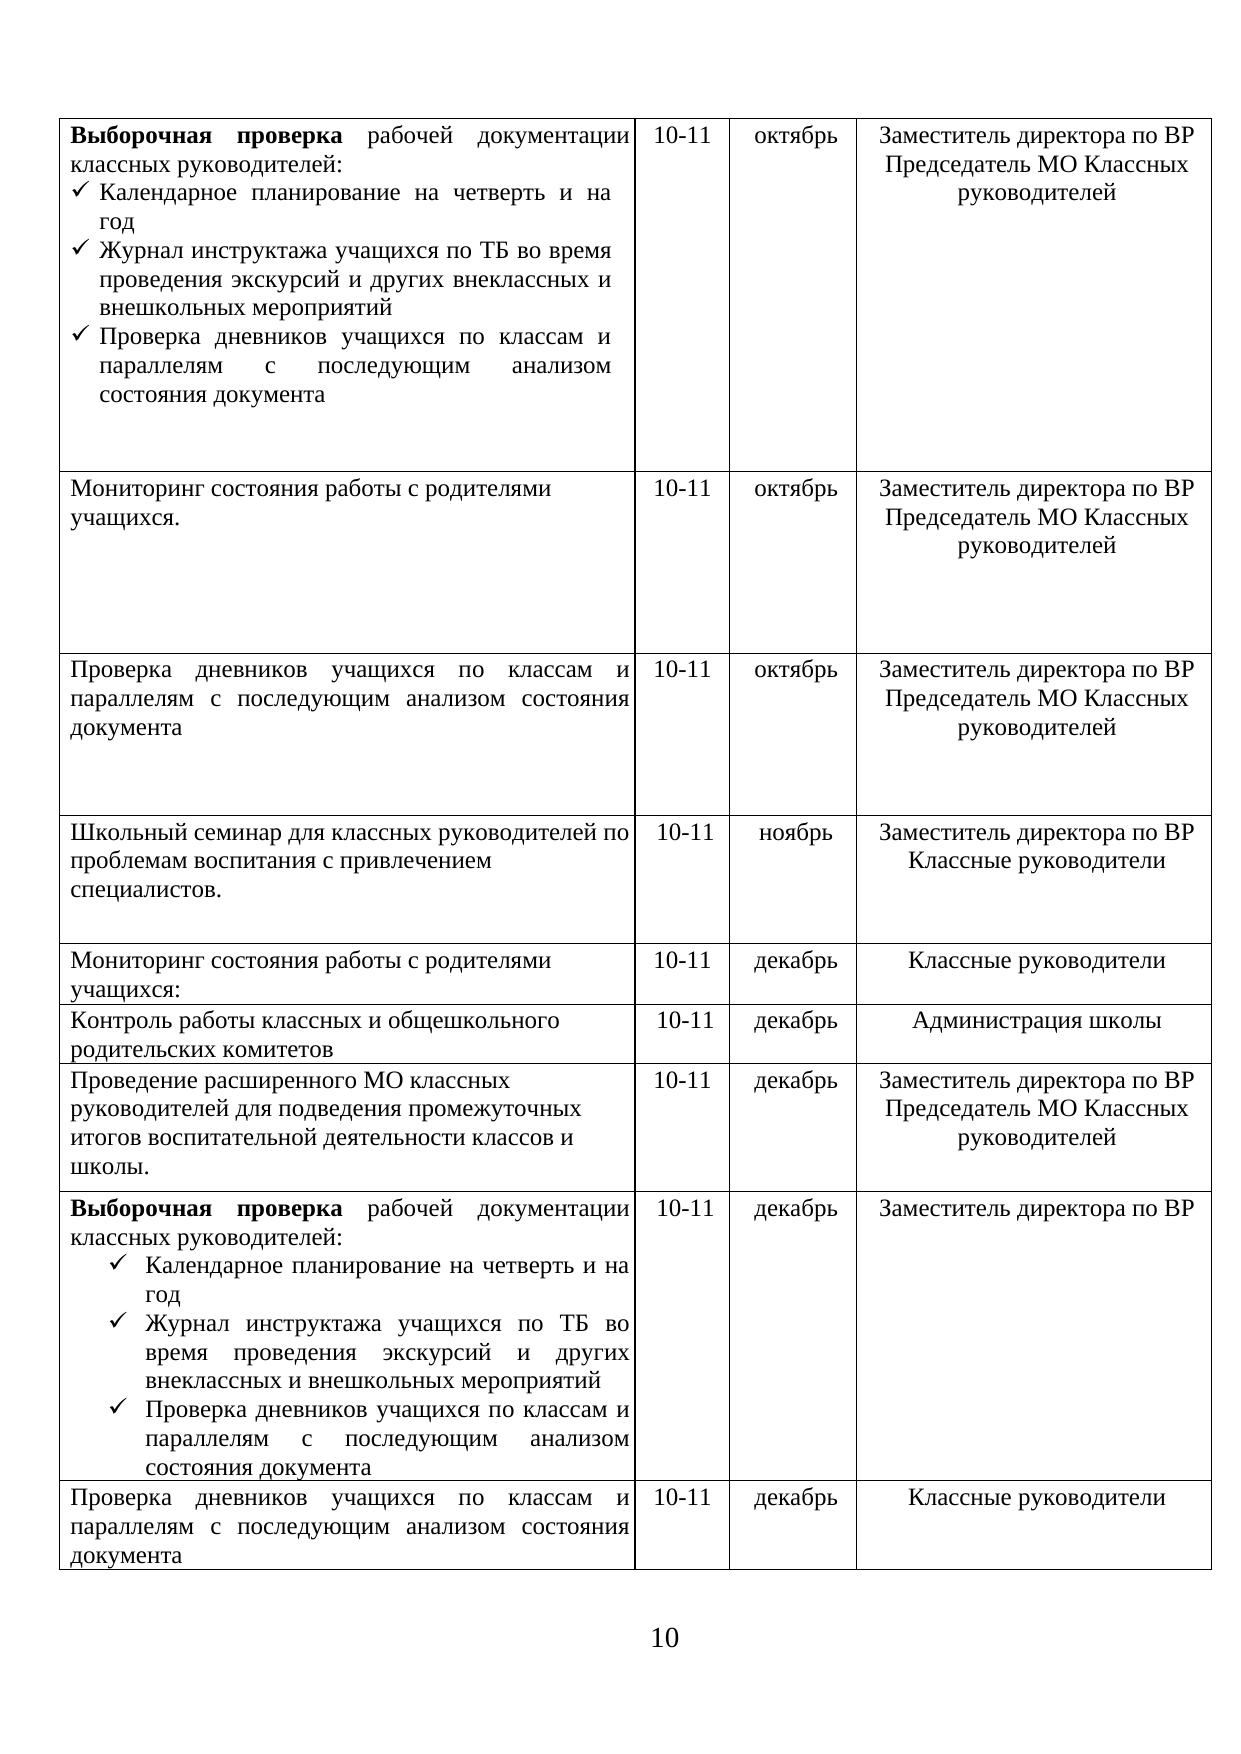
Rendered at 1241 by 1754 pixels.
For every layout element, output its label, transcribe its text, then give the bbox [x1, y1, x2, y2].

table_cell Мониторинг состояния работы с родителями учащихся. [60, 472, 634, 653]
table_cell октябрь [730, 654, 856, 815]
table_cell Заместитель директора по ВР Председатель МО Классных руководителей [857, 654, 1211, 815]
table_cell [857, 119, 1211, 471]
table_cell Администрация школы [857, 1005, 1211, 1063]
table_cell 10-11 [636, 1481, 729, 1568]
table_cell Школьный семинар для классных руководителей по проблемам воспитания с привлечением специалистов. [60, 816, 634, 943]
table_cell декабрь [730, 1064, 856, 1191]
table_cell октябрь [730, 472, 856, 653]
table_cell Заместитель директора по ВР Председатель МО Классных руководителей [857, 1064, 1211, 1191]
table_cell декабрь [730, 1192, 856, 1480]
table_cell Проведение расширенного МО классных руководителей для подведения промежуточных итогов воспитательной деятельности классов и школы. [60, 1064, 634, 1191]
table_cell 10-11 [636, 654, 729, 815]
table_cell 10-11 [636, 1064, 729, 1191]
table_cell Мониторинг состояния работы с родителями учащихся: [60, 944, 634, 1003]
table_cell декабрь [730, 944, 856, 1003]
table_cell Заместитель директора по ВР [857, 1192, 1211, 1480]
table_cell Классные руководители [857, 1481, 1211, 1568]
table_cell Контроль работы классных и общешкольного родительских комитетов [60, 1005, 634, 1063]
table_cell Классные руководители [857, 944, 1211, 1003]
table_cell ноябрь [730, 816, 856, 943]
table_cell Заместитель директора по ВР Председатель МО Классных руководителей [857, 472, 1211, 653]
table_cell октябрь [730, 119, 856, 471]
table_cell Заместитель директора по ВР Классные руководители [857, 816, 1211, 943]
table_cell Проверка дневников учащихся по классам и параллелям с последующим анализом состояния документа [60, 654, 634, 815]
table_cell 10-11 [636, 1005, 729, 1063]
table_cell 10-11 [636, 1192, 729, 1480]
table_cell 10-11 [636, 816, 729, 943]
table_cell 10-11 [636, 472, 729, 653]
table_cell декабрь [730, 1481, 856, 1568]
table_cell 10-11 [636, 119, 729, 471]
table_cell Проверка дневников учащихся по классам и параллелям с последующим анализом состояния документа [60, 1481, 634, 1568]
table_cell декабрь [730, 1005, 856, 1063]
table_cell 10-11 [636, 944, 729, 1003]
